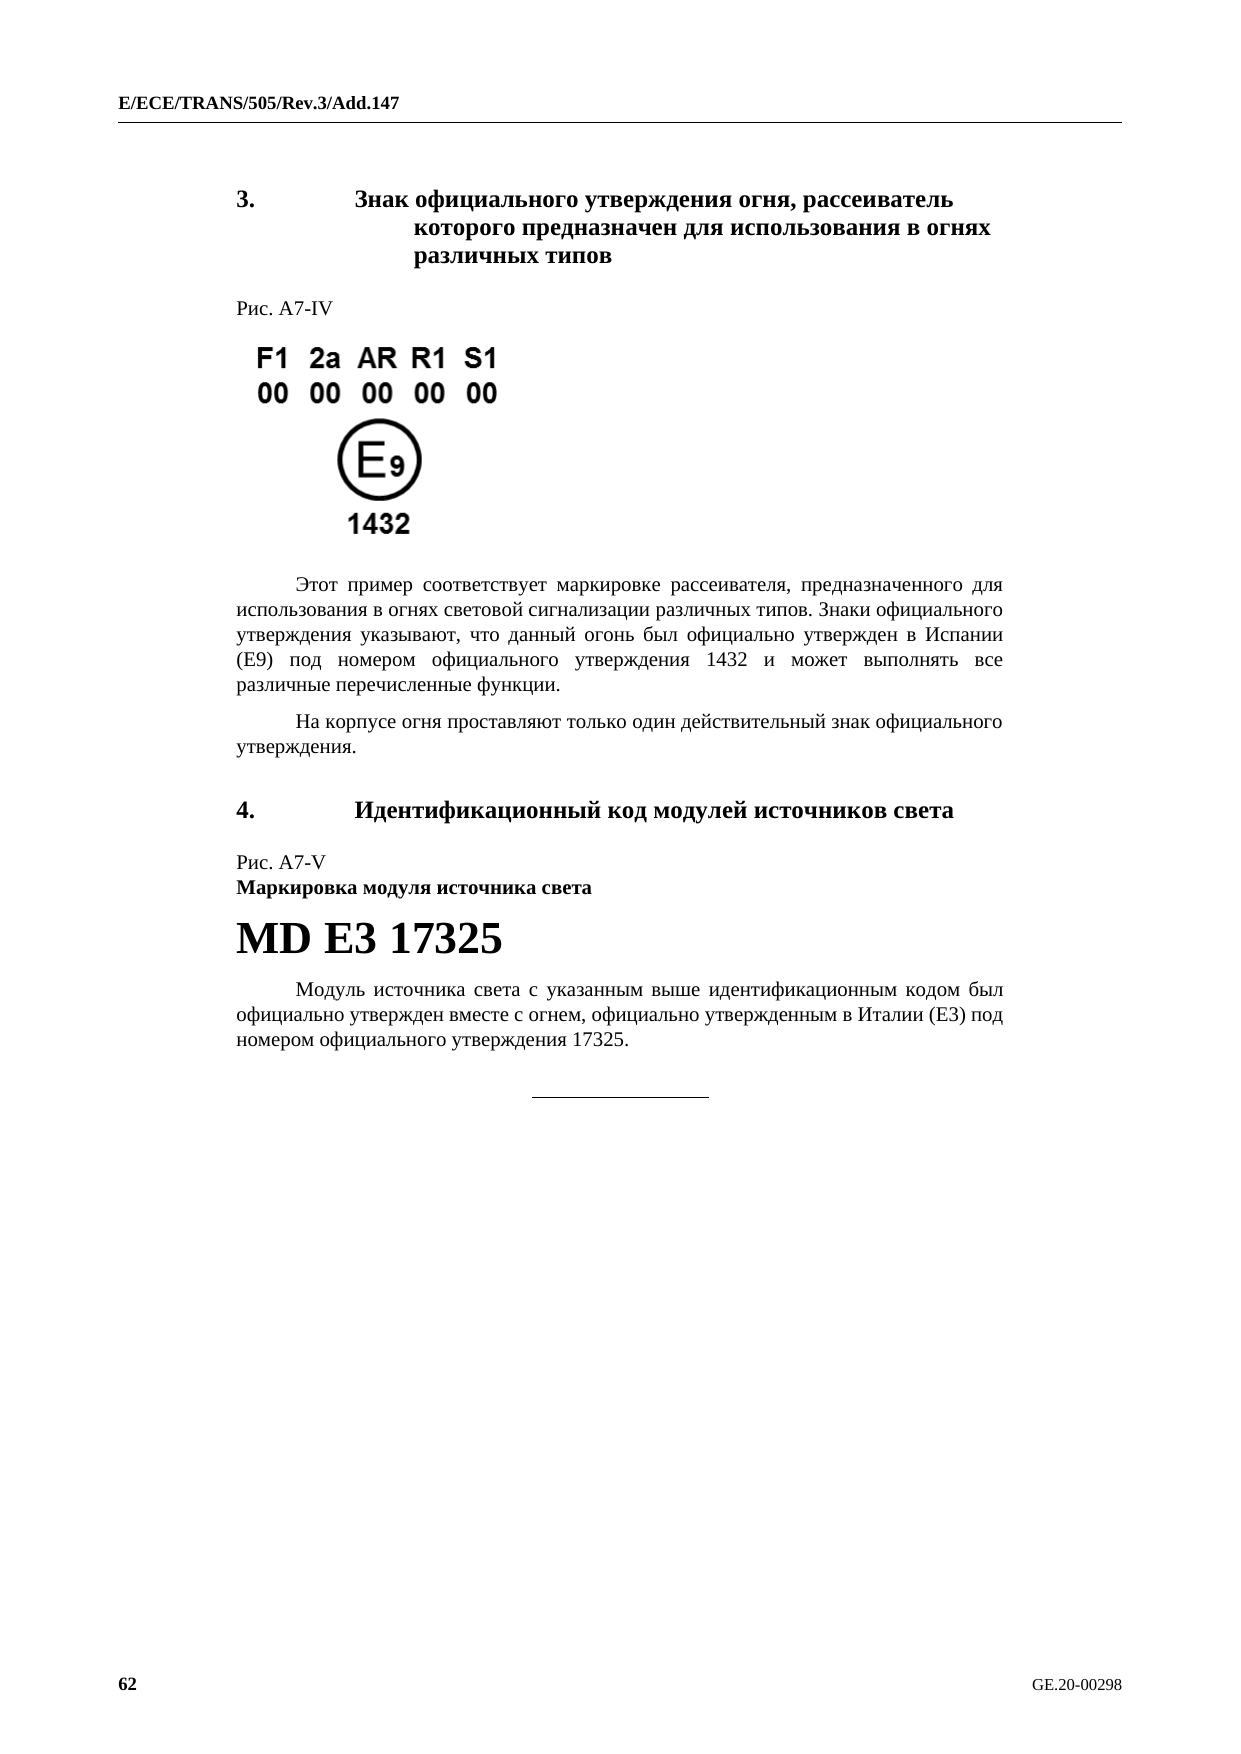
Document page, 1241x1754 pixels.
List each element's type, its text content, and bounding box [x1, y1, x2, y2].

text Рис. A7-IV [236, 294, 1004, 319]
text 3. Знак официального утверждения огня, рассеиватель которого предназначен для использования в огнях различных типов [118, 185, 1004, 269]
text Рис. A7-V Маркировка модуля источника света [236, 849, 1004, 899]
text На корпусе огня проставляют только один действительный знак официального утверждения. [236, 708, 1004, 758]
text Модуль источника света с указанным выше идентификационным кодом был официально утвержден вместе с огнем, официально утвержденным в Италии (Е3) под номером официального утверждения 17325. [236, 976, 1004, 1051]
picture [236, 332, 518, 558]
text MD E3 17325 [236, 911, 1122, 964]
text 4. Идентификационный код модулей источников света [118, 796, 1004, 824]
text Этот пример соответствует маркировке рассеивателя, предназначенного для использования в огнях световой сигнализации различных типов. Знаки официального утверждения указывают, что данный огонь был официально утвержден в Испании (Е9) под номером официального утверждения 1432 и может выполнять все различные перечисленные функции. [236, 571, 1004, 696]
